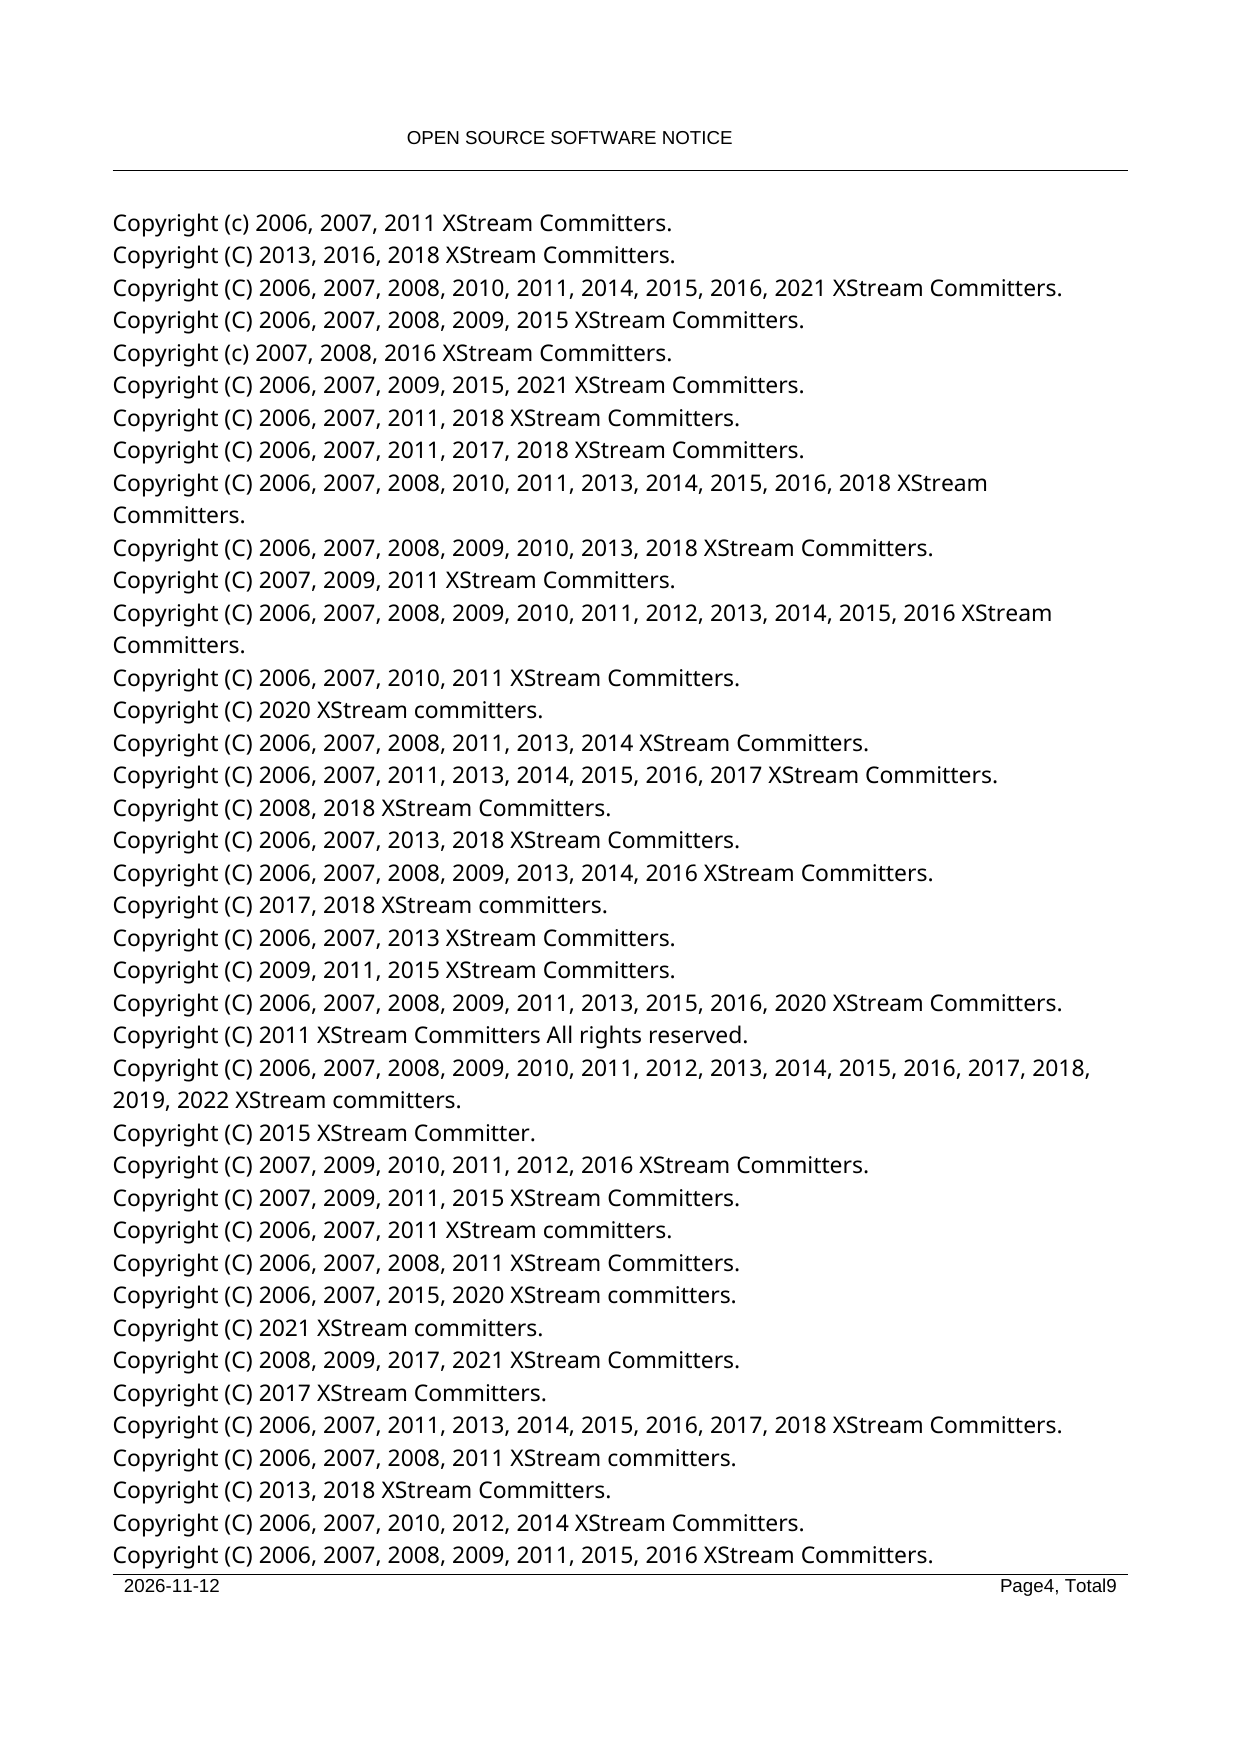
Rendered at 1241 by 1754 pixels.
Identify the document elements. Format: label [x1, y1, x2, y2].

text [112, 206, 1128, 1571]
